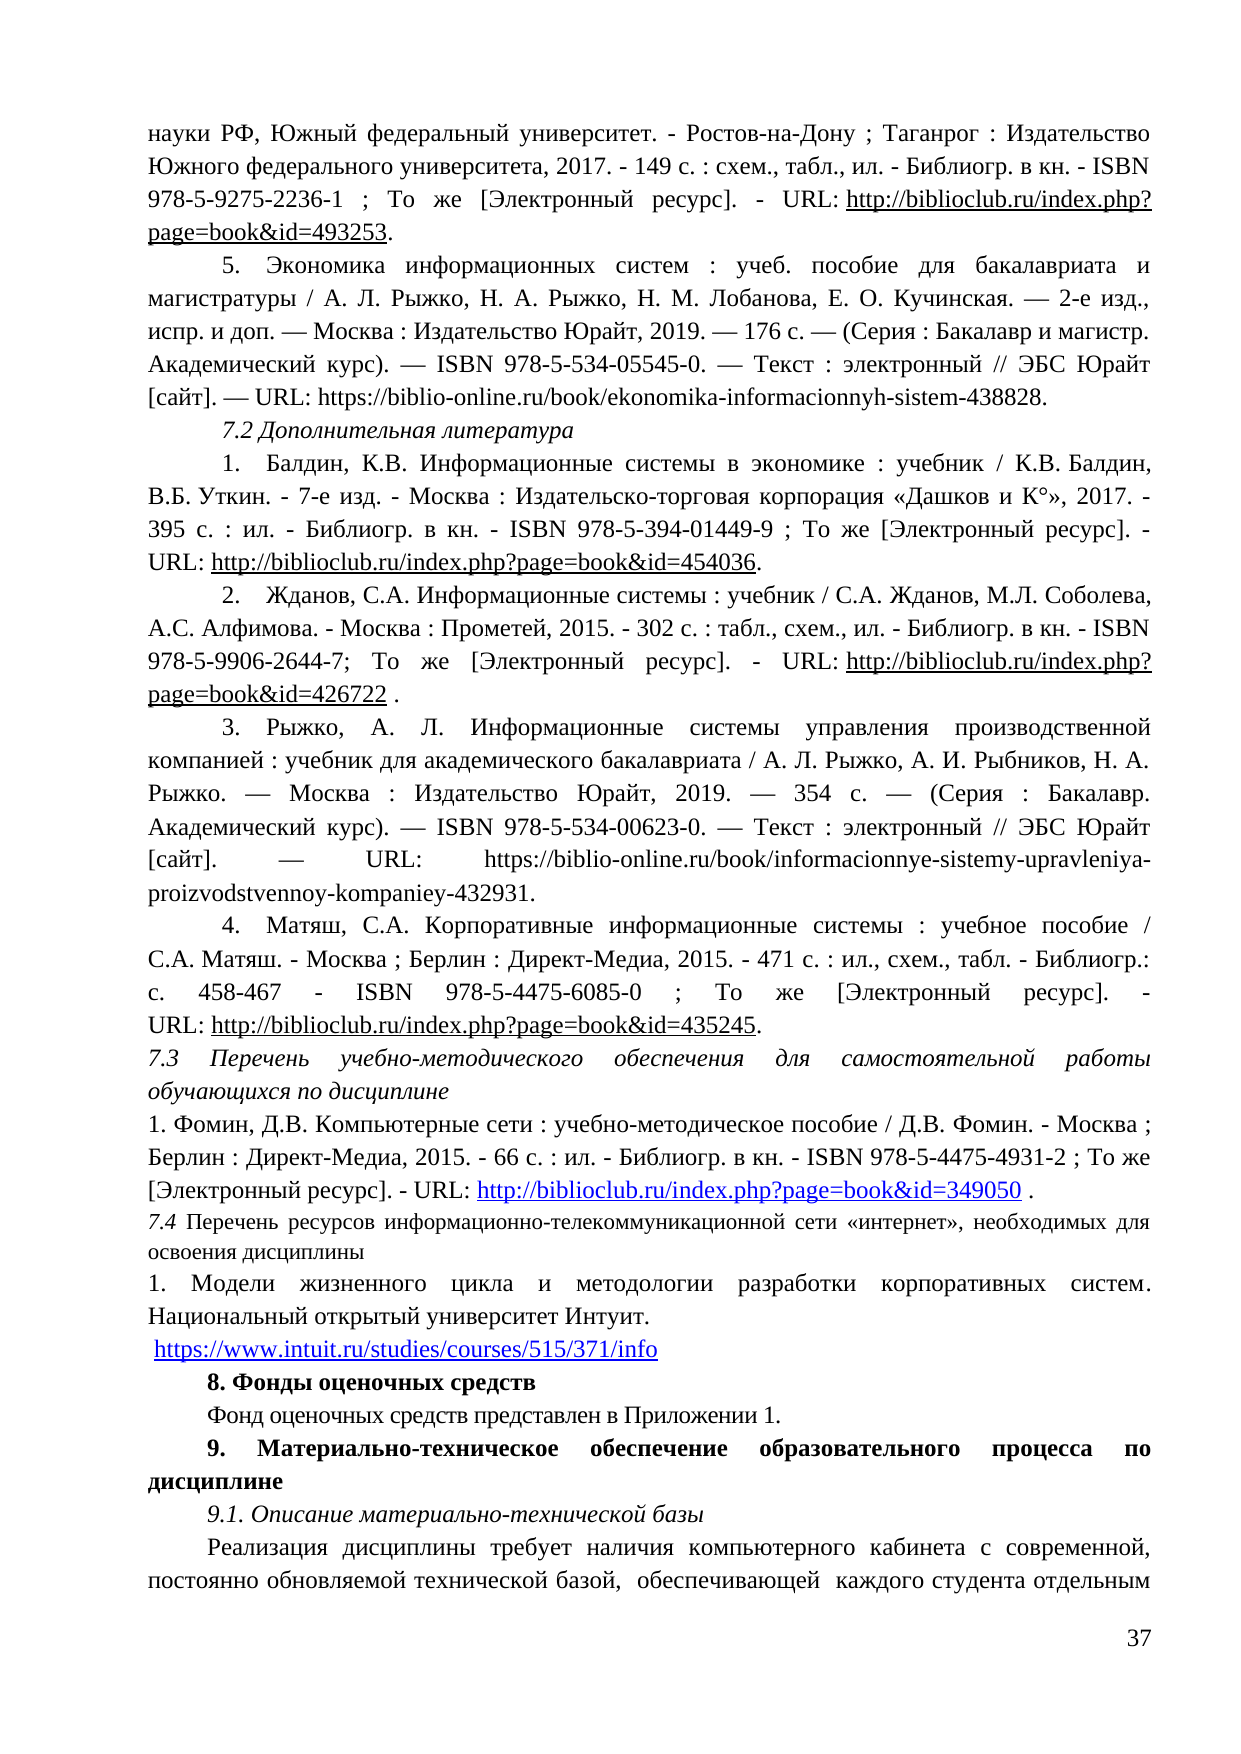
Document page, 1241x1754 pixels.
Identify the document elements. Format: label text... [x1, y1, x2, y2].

list 7.2 Дополнительная литература [148, 415, 1152, 444]
list Матяш, С.А. Корпоративные информационные системы : учебное пособие / С.А. Матяш. - Москва ; Берлин : Директ-Медиа, 2015. - 471 с. : ил., схем., табл. - Библиогр.: с. 458-467 - ISBN 978-5-4475-6085-0 ; То же [Электронный ресурс]. - URL: http://biblioclub.ru/index.php?page=book&id=435245. [148, 911, 1152, 1038]
text 8. Фонды оценочных средств [148, 1367, 1152, 1396]
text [148, 1532, 1152, 1594]
text 7.3 Перечень учебно-методического обеспечения для самостоятельной работы обучающихся по дисциплине [148, 1043, 1152, 1104]
list Жданов, С.А. Информационные системы : учебник / С.А. Жданов, М.Л. Соболева, А.С. Алфимова. - Москва : Прометей, 2015. - 302 с. : табл., схем., ил. - Библиогр. в кн. - ISBN 978-5-9906-2644-7; То же [Электронный ресурс]. - URL: http://biblioclub.ru/index.php?page=book&id=426722 . [148, 580, 1152, 708]
text 9. Материально-техническое обеспечение образовательного процесса по дисциплине [148, 1433, 1152, 1495]
list Экономика информационных систем : учеб. пособие для бакалавриата и магистратуры / А. Л. Рыжко, Н. А. Рыжко, Н. М. Лобанова, Е. О. Кучинская. — 2-е изд., испр. и доп. — Москва : Издательство Юрайт, 2019. — 176 с. — (Серия : Бакалавр и магистр. Академический курс). — ISBN 978-5-534-05545-0. — Текст : электронный // ЭБС Юрайт [сайт]. — URL: https://biblio-online.ru/book/ekonomika-informacionnyh-sistem-438828. [148, 250, 1152, 411]
text https://www.intuit.ru/studies/courses/515/371/info [148, 1334, 1152, 1363]
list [148, 118, 1152, 246]
text 1. Модели жизненного цикла и методологии разработки корпоративных систем. Национальный открытый университет Интуит. [148, 1268, 1152, 1330]
list Рыжко, А. Л. Информационные системы управления производственной компанией : учебник для академического бакалавриата / А. Л. Рыжко, А. И. Рыбников, Н. А. Рыжко. — Москва : Издательство Юрайт, 2019. — 354 с. — (Серия : Бакалавр. Академический курс). — ISBN 978-5-534-00623-0. — Текст : электронный // ЭБС Юрайт [сайт]. — URL: https://biblio-online.ru/book/informacionnye-sistemy-upravleniya-proizvodstvennoy-kompaniey-432931. [148, 712, 1152, 906]
text Фонд оценочных средств представлен в Приложении 1. [148, 1400, 1152, 1429]
text 1. Фомин, Д.В. Компьютерные сети : учебно-методическое пособие / Д.В. Фомин. - Москва ; Берлин : Директ-Медиа, 2015. - 66 с. : ил. - Библиогр. в кн. - ISBN 978-5-4475-4931-2 ; То же [Электронный ресурс]. - URL: http://biblioclub.ru/index.php?page=book&id=349050 . [148, 1109, 1152, 1203]
list Балдин, К.В. Информационные системы в экономике : учебник / К.В. Балдин, В.Б. Уткин. - 7-е изд. - Москва : Издательско-торговая корпорация «Дашков и К°», 2017. - 395 с. : ил. - Библиогр. в кн. - ISBN 978-5-394-01449-9 ; То же [Электронный ресурс]. - URL: http://biblioclub.ru/index.php?page=book&id=454036. [148, 448, 1152, 576]
text 9.1. Описание материально-технической базы [148, 1499, 1152, 1528]
list 7.4 Перечень ресурсов информационно-телекоммуникационной сети «интернет», необходимых для освоения дисциплины [148, 1208, 1152, 1264]
